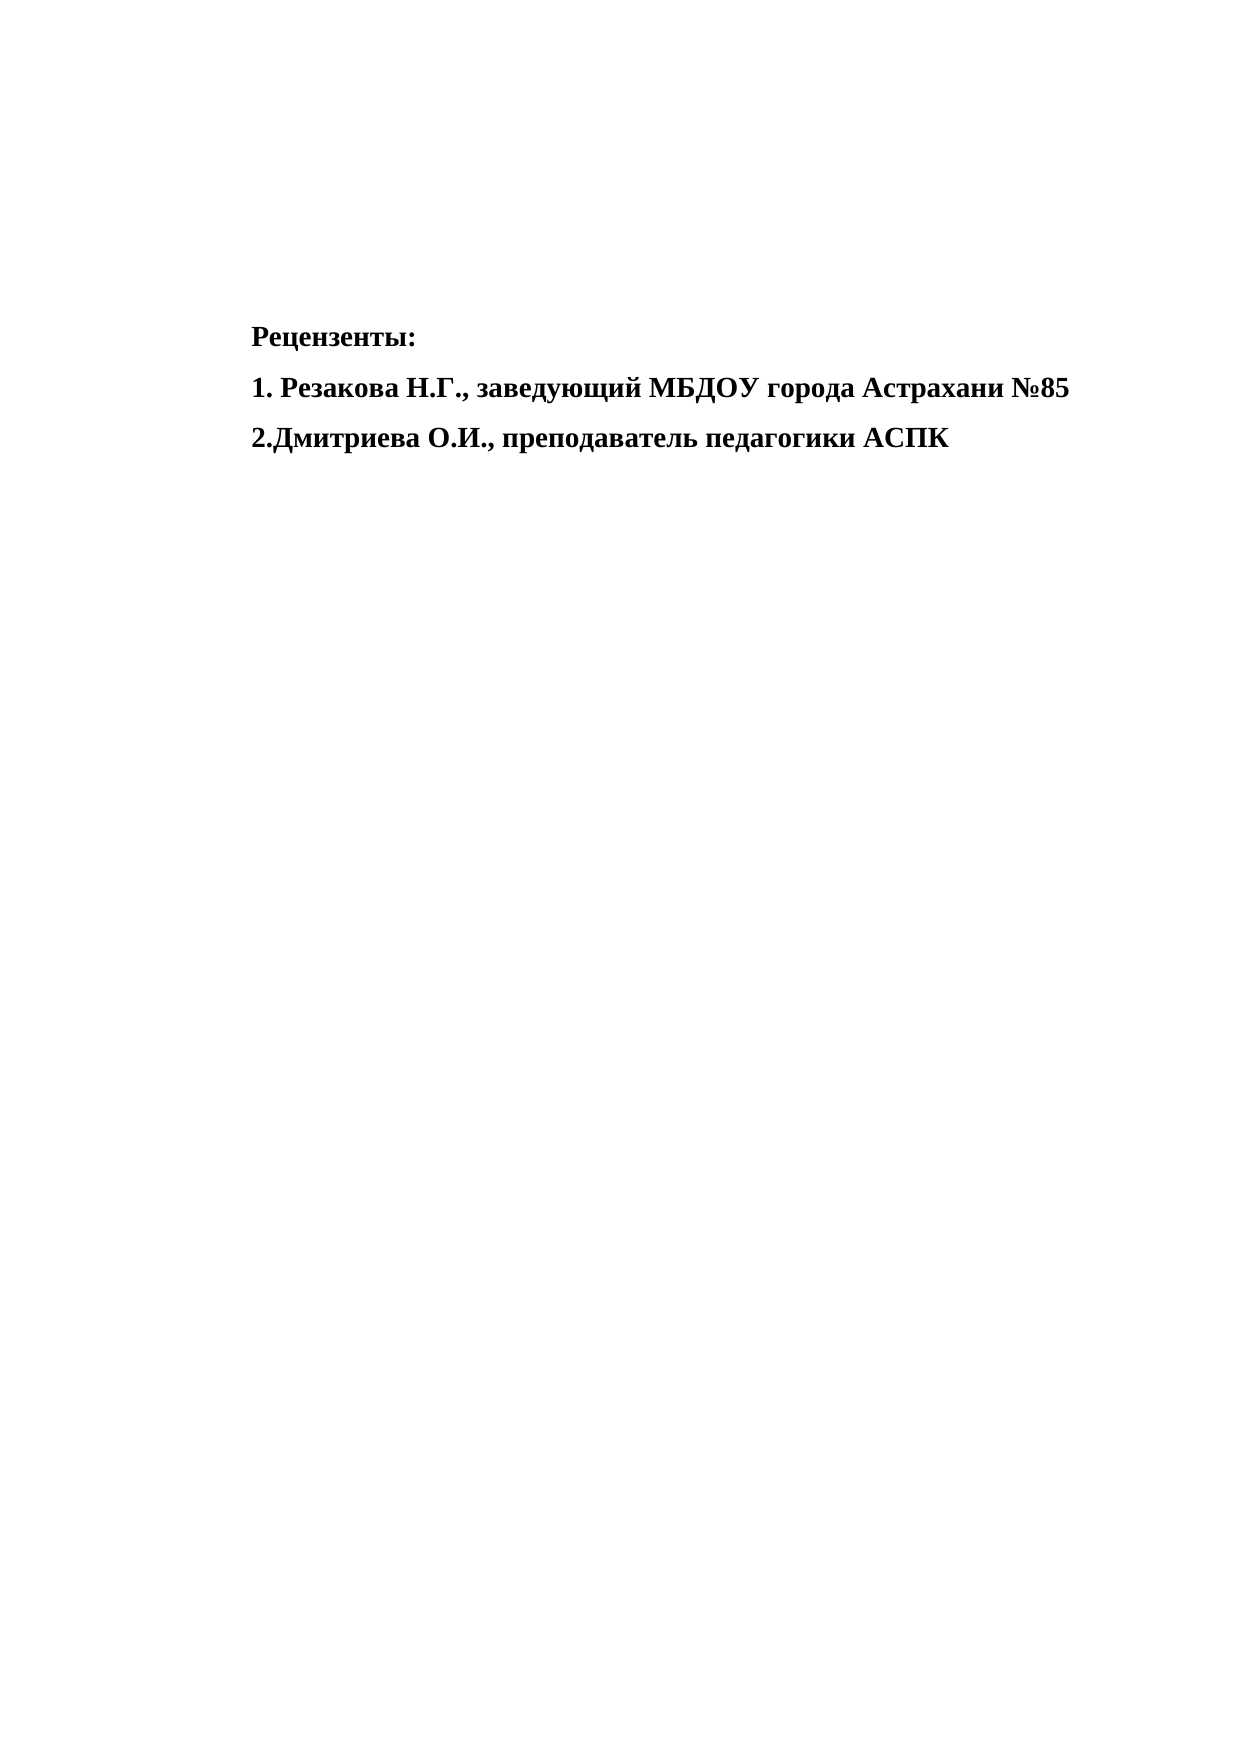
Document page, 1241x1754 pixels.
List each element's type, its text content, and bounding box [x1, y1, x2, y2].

text Рецензенты: [177, 319, 1152, 353]
text 1. Резакова Н.Г., заведующий МБДОУ города Астрахани №85 [177, 370, 1152, 403]
text 2.Дмитриева О.И., преподаватель педагогики АСПК [177, 420, 1152, 453]
